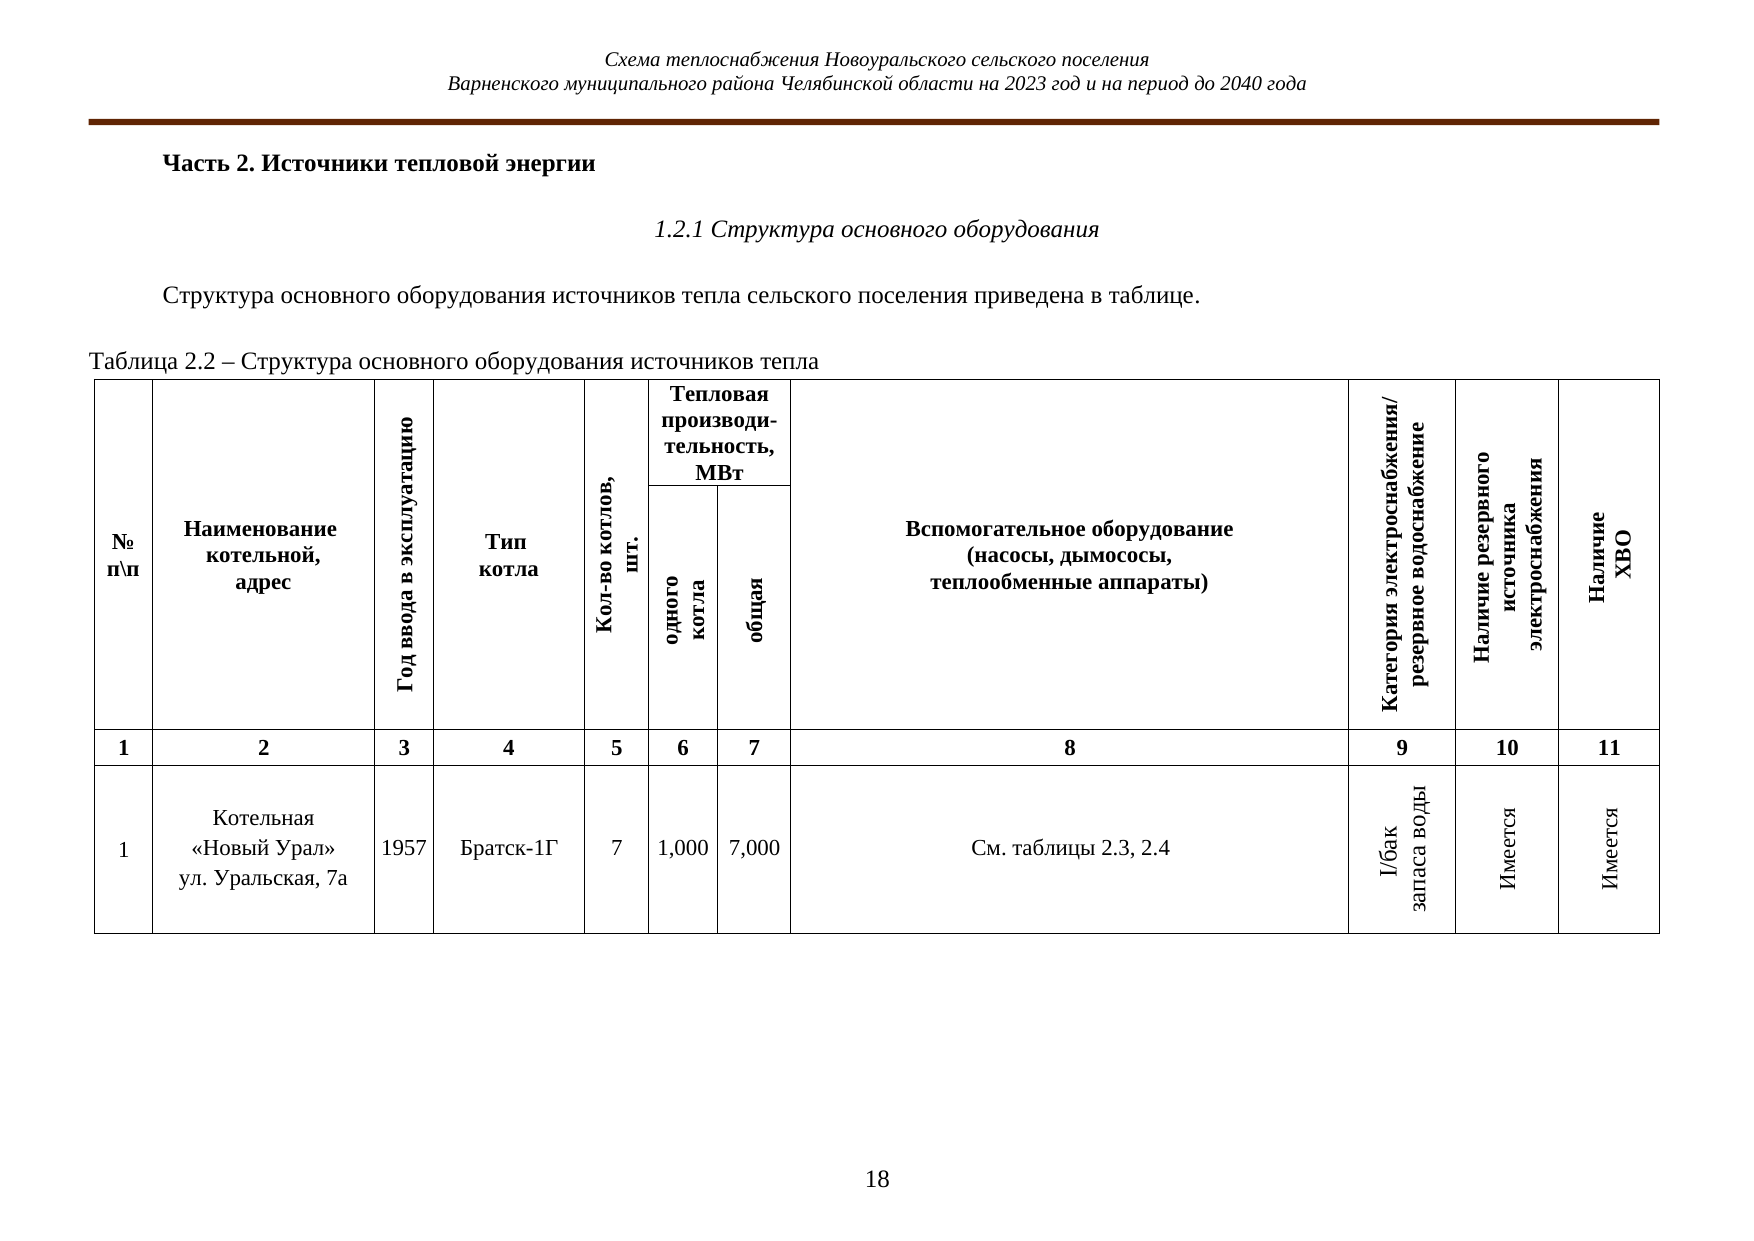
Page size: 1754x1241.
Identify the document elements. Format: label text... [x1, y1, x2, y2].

table_cell 3 [375, 730, 433, 765]
table_header Вспомогательное оборудование (насосы, дымососы, теплообменные аппараты) [791, 380, 1348, 729]
table_header Кол-во котлов, шт. [585, 380, 648, 729]
table_cell 1957 [375, 766, 433, 933]
table_cell общая [718, 486, 790, 729]
table_cell 2 [153, 730, 374, 765]
subtitle 1.2.1 Структура основного оборудования [89, 214, 1665, 242]
table_header Тепловая производи-тельность, МВт [649, 380, 790, 485]
table_cell 7 [585, 766, 648, 933]
table_cell Котельная «Новый Урал» ул. Уральская, 7а [153, 766, 374, 933]
subtitle Часть 2. Источники тепловой энергии [89, 148, 1665, 176]
table_header Наличие резервного источника электроснабжения [1456, 380, 1558, 729]
table_cell Имеется [1456, 766, 1558, 933]
table_cell 11 [1559, 730, 1659, 765]
table_cell Братск-1Г [434, 766, 584, 933]
table_cell Имеется [1559, 766, 1659, 933]
table_header Наличие ХВО [1559, 380, 1659, 729]
list Структура основного оборудования источников тепла [89, 346, 1665, 374]
table_cell 1 [95, 766, 152, 933]
table_cell одного котла [649, 486, 717, 729]
table_cell 10 [1456, 730, 1558, 765]
table_cell 5 [585, 730, 648, 765]
table_header Тип котла [434, 380, 584, 729]
table_header Год ввода в эксплуатацию [375, 380, 433, 729]
table_cell 4 [434, 730, 584, 765]
table_cell 7 [718, 730, 790, 765]
table_header Категория электроснабжения/ резервное водоснабжение [1349, 380, 1455, 729]
table_cell 8 [791, 730, 1348, 765]
text Структура основного оборудования источников тепла сельского поселения приведена в таблице. [89, 280, 1665, 308]
table_cell 9 [1349, 730, 1455, 765]
table_cell 6 [649, 730, 717, 765]
table_cell 1,000 [649, 766, 717, 933]
table_header № п\п [95, 380, 152, 729]
table_header Наименование котельной, адрес [153, 380, 374, 729]
table_cell I/бак запаса воды [1349, 766, 1455, 933]
table_cell 7,000 [718, 766, 790, 933]
table_cell 1 [95, 730, 152, 765]
table_cell См. таблицы 2.3, 2.4 [791, 766, 1348, 933]
